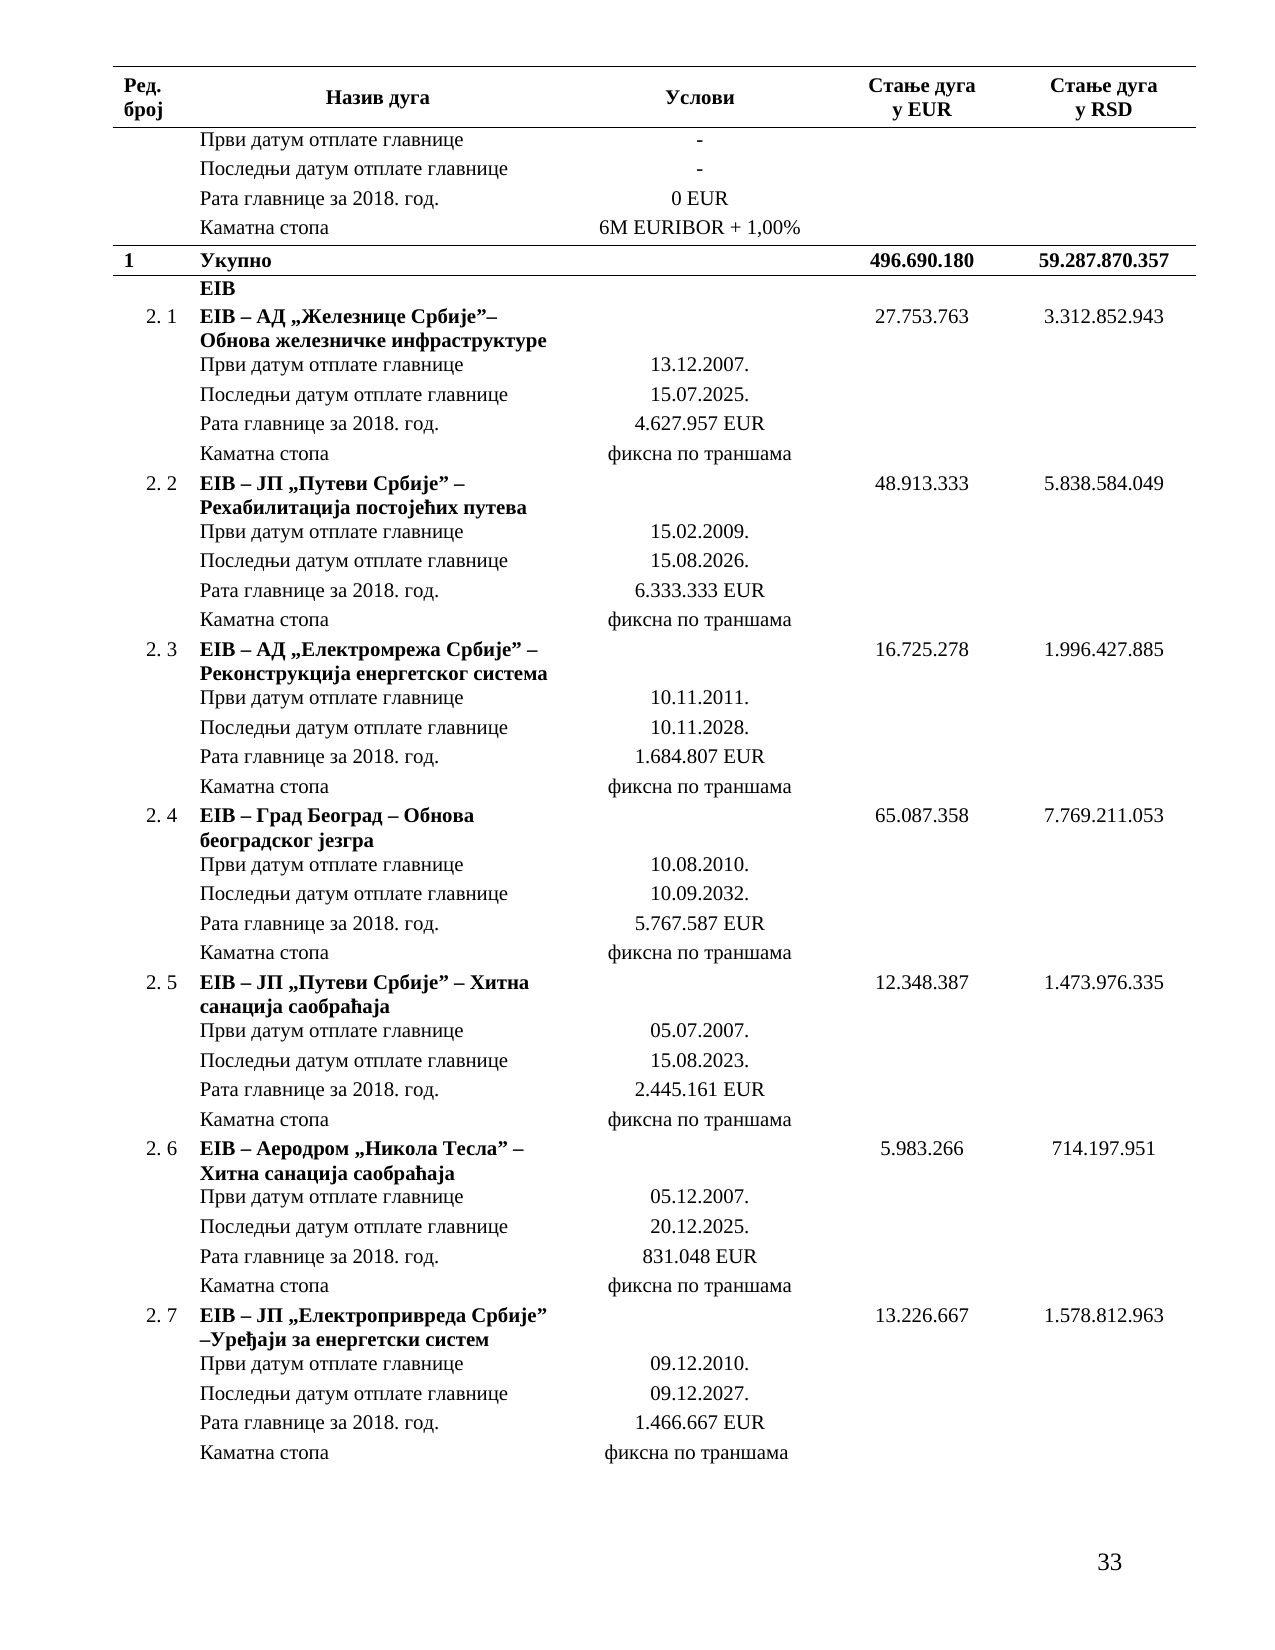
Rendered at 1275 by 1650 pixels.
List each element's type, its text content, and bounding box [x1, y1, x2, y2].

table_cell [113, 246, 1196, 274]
table_header Назив дуга [188, 67, 567, 127]
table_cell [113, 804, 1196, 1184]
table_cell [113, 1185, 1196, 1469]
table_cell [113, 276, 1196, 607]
table_header Стање дуга у EUR [832, 67, 1011, 127]
table_header Услови [567, 67, 832, 127]
table_header Стање дуга у RSD [1011, 67, 1196, 127]
table_header Ред. број [113, 67, 188, 127]
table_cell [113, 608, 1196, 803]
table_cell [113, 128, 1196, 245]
